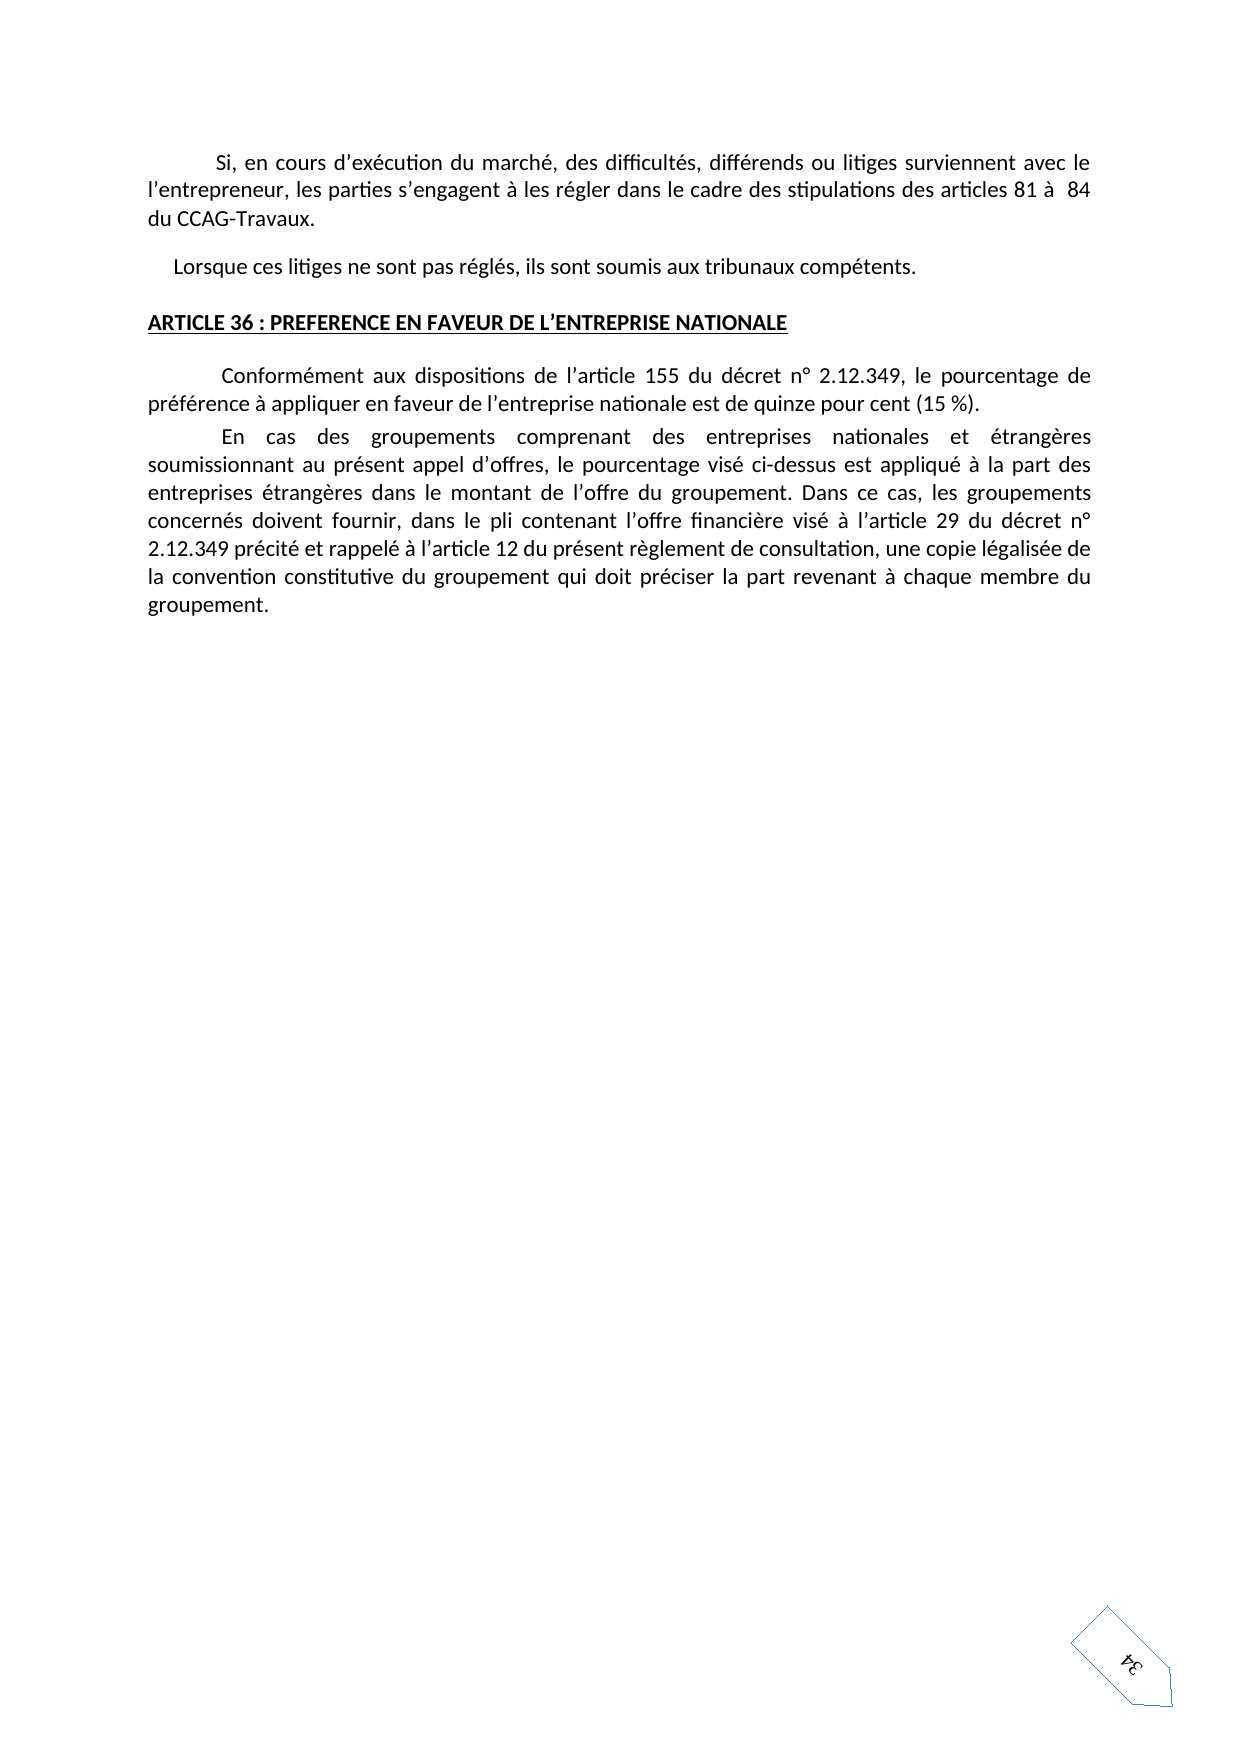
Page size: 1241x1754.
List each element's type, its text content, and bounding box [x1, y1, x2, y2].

text Si, en cours d’exécution du marché, des difficultés, différends ou litiges surviennent avec le l’entrepreneur, les parties s’engagent à les régler dans le cadre des stipulations des articles 81 à 84 du CCAG-Travaux. [148, 148, 1093, 232]
text En cas des groupements comprenant des entreprises nationales et étrangères soumissionnant au présent appel d’offres, le pourcentage visé ci-dessus est appliqué à la part des entreprises étrangères dans le montant de l’offre du groupement. Dans ce cas, les groupements concernés doivent fournir, dans le pli contenant l’offre financière visé à l’article 29 du décret n° 2.12.349 précité et rappelé à l’article 12 du présent règlement de consultation, une copie légalisée de la convention constitutive du groupement qui doit préciser la part revenant à chaque membre du groupement. [148, 422, 1093, 618]
text ARTICLE 36 : PREFERENCE EN FAVEUR DE L’ENTREPRISE NATIONALE [148, 308, 1093, 337]
text Lorsque ces litiges ne sont pas réglés, ils sont soumis aux tribunaux compétents. [148, 252, 1093, 281]
text Conformément aux dispositions de l’article 155 du décret n° 2.12.349, le pourcentage de préférence à appliquer en faveur de l’entreprise nationale est de quinze pour cent (15 %). [148, 362, 1093, 418]
